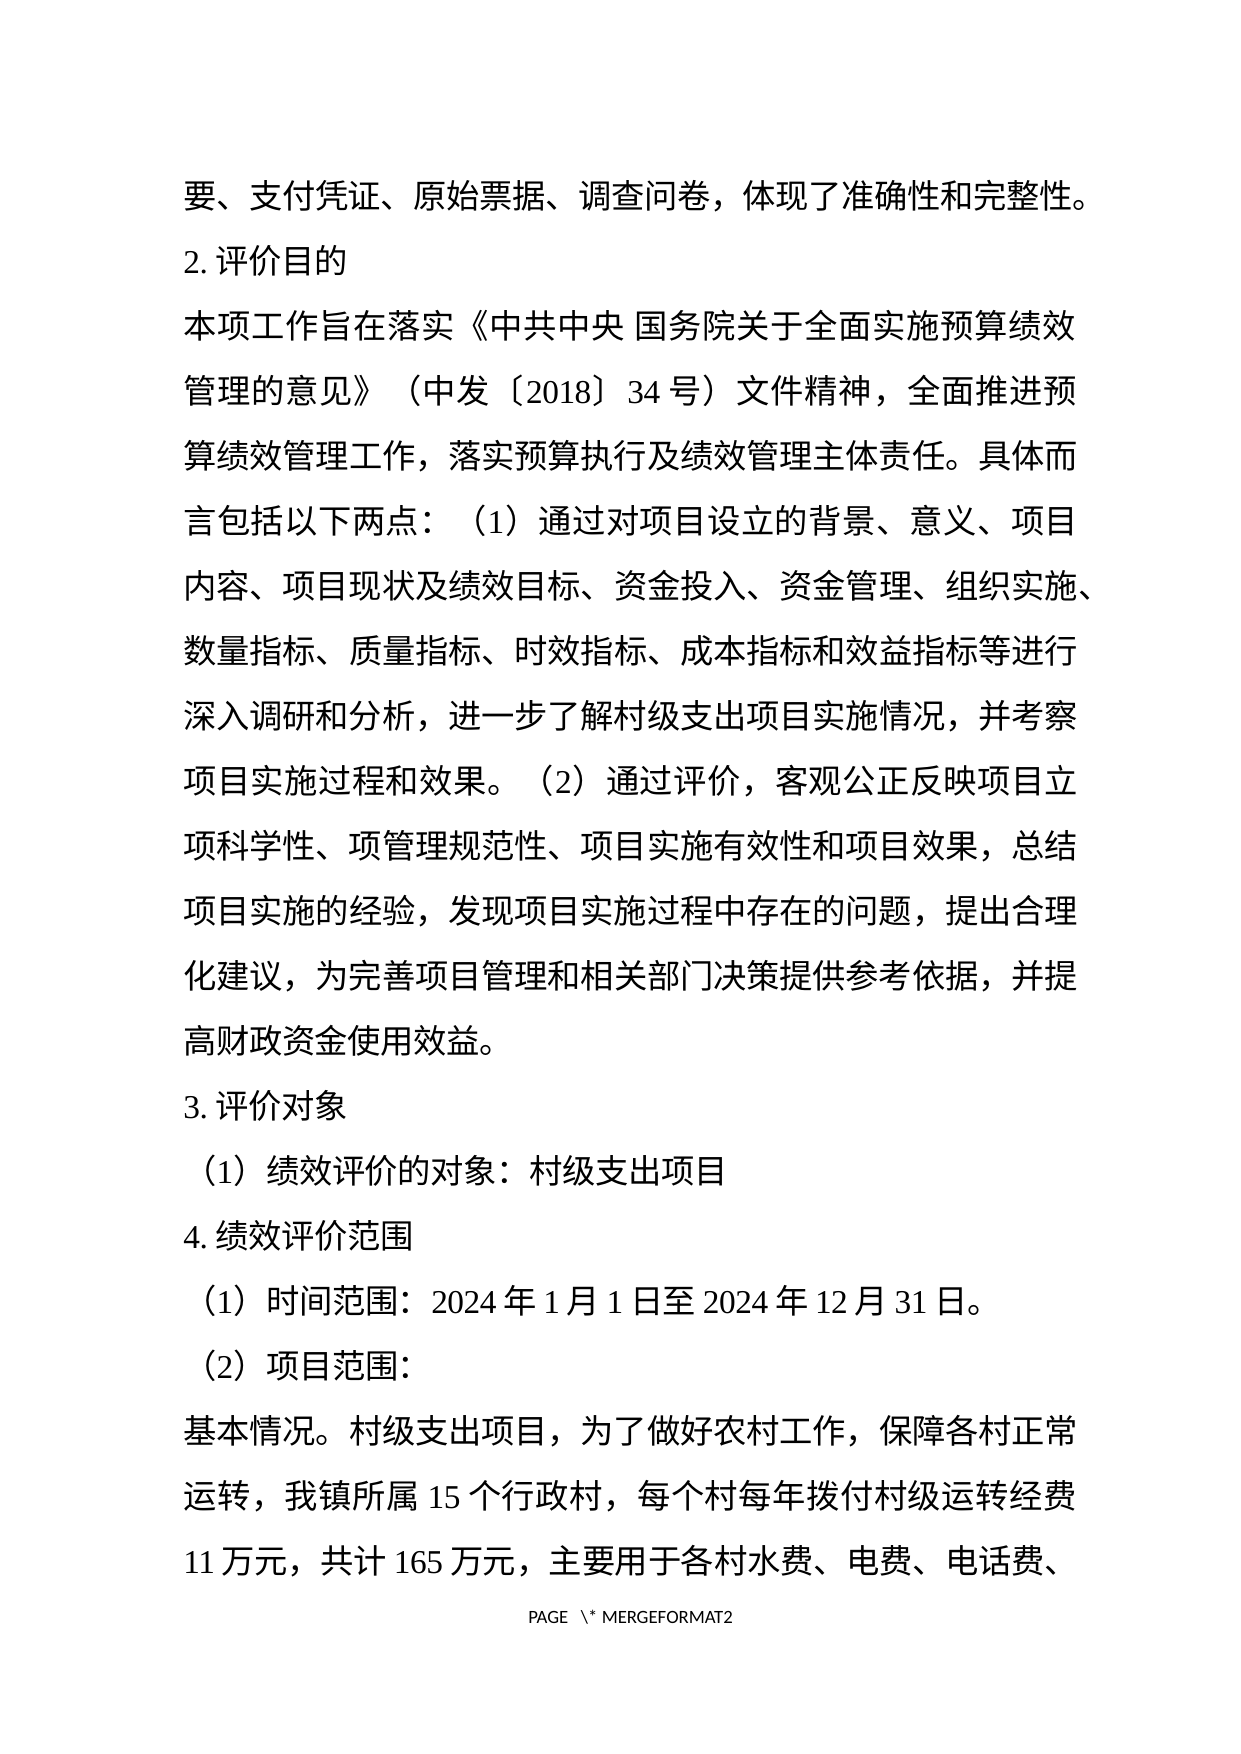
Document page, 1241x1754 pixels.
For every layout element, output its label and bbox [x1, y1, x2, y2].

text [183, 162, 1078, 1592]
